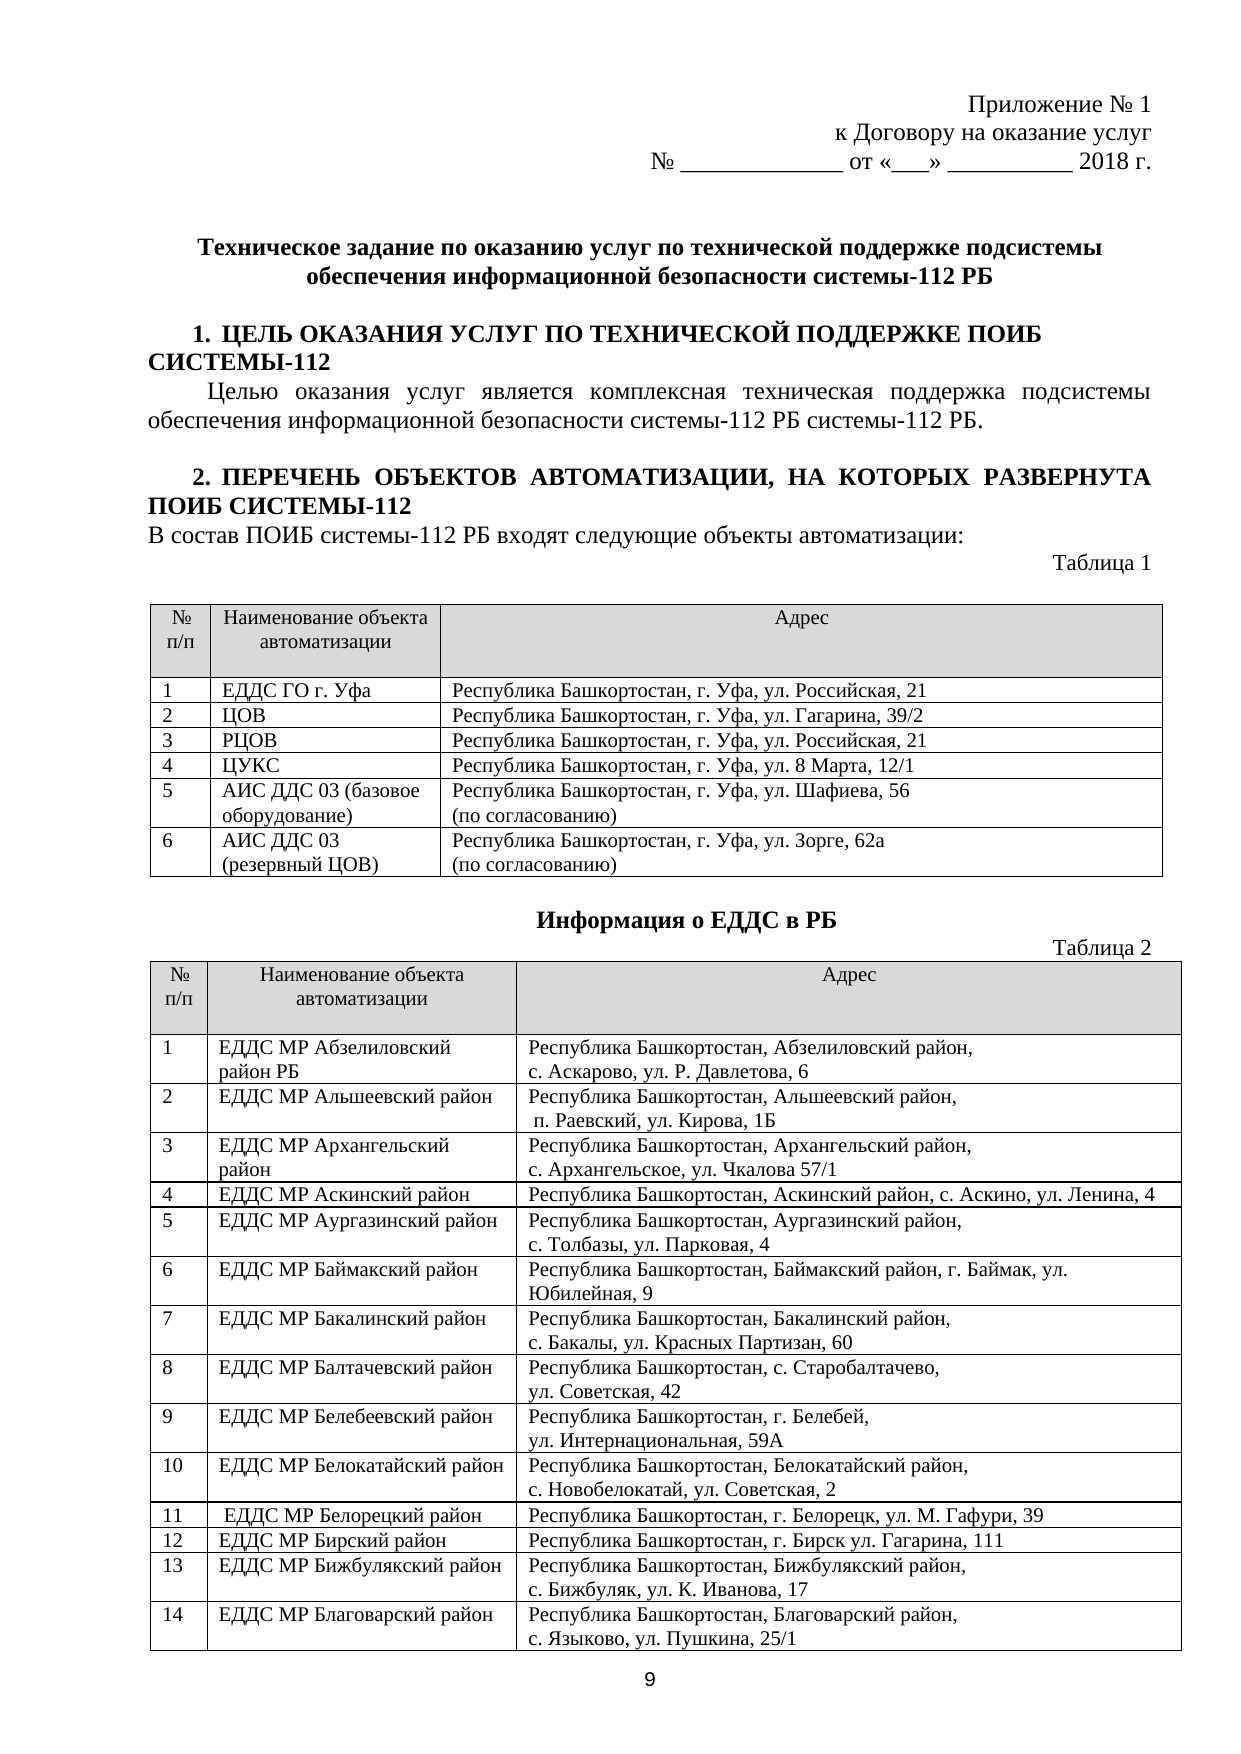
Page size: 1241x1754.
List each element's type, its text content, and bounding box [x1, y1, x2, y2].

text Техническое задание по оказанию услуг по технической поддержке подсистемы обеспечения информационной безопасности системы-112 РБ [148, 232, 1152, 290]
table_cell Республика Башкортостан, г. Уфа, ул. Зорге, 62а (по согласованию) [441, 828, 1162, 876]
table_header № п/п [151, 962, 207, 1034]
table_header Наименование объекта автоматизации [211, 605, 440, 677]
table_cell ЕДДС МР Белорецкий район [208, 1503, 516, 1527]
text к Договору на оказание услуг [148, 117, 1152, 146]
table_header Адрес [441, 605, 1162, 677]
table_cell ЦУКС [211, 753, 440, 777]
table_cell 4 [151, 1183, 207, 1206]
text Таблица 1 [148, 549, 1152, 575]
table_cell ЕДДС ГО г. Уфа [211, 678, 440, 702]
table_cell ЕДДС МР Аскинский район [208, 1183, 516, 1206]
table_cell АИС ДДС 03 (резервный ЦОВ) [211, 828, 440, 876]
list ЦЕЛЬ ОКАЗАНИЯ УСЛУГ ПО ТЕХНИЧЕСКОЙ ПОДДЕРЖКЕ ПОИБ СИСТЕМЫ-112 [148, 319, 1152, 376]
table_cell ЕДДС МР Баймакский район [208, 1257, 516, 1305]
table_cell 1 [151, 1035, 207, 1083]
table_cell Республика Башкортостан, Бакалинский район, с. Бакалы, ул. Красных Партизан, 60 [517, 1306, 1181, 1354]
text Таблица 2 [148, 934, 1152, 961]
table_cell 5 [151, 779, 210, 827]
table_cell 2 [151, 1084, 207, 1132]
table_cell ЕДДС МР Балтачевский район [208, 1355, 516, 1403]
table_cell 5 [151, 1208, 207, 1256]
table_cell ЕДДС МР Альшеевский район [208, 1084, 516, 1132]
table_cell Республика Башкортостан, Бижбулякский район, с. Бижбуляк, ул. К. Иванова, 17 [517, 1553, 1181, 1601]
table_cell 9 [151, 1404, 207, 1452]
table_cell АИС ДДС 03 (базовое оборудование) [211, 779, 440, 827]
table_cell Республика Башкортостан, г. Уфа, ул. 8 Марта, 12/1 [441, 753, 1162, 777]
table_cell ЦОВ [211, 703, 440, 727]
table_cell Республика Башкортостан, Аургазинский район, с. Толбазы, ул. Парковая, 4 [517, 1208, 1181, 1256]
table_cell Республика Башкортостан, Архангельский район, с. Архангельское, ул. Чкалова 57/1 [517, 1133, 1181, 1181]
table_cell 11 [151, 1503, 207, 1527]
text В состав ПОИБ системы-112 РБ входят следующие объекты автоматизации: [148, 520, 1152, 549]
table_header Адрес [517, 962, 1181, 1034]
table_cell Республика Башкортостан, Альшеевский район, п. Раевский, ул. Кирова, 1Б [517, 1084, 1181, 1132]
text Приложение № 1 [148, 89, 1152, 117]
table_cell Республика Башкортостан, Благоварский район, с. Языково, ул. Пушкина, 25/1 [517, 1602, 1181, 1650]
table_cell 3 [151, 1133, 207, 1181]
table_header Наименование объекта автоматизации [208, 962, 516, 1034]
table_cell Республика Башкортостан, Баймакский район, г. Баймак, ул. Юбилейная, 9 [517, 1257, 1181, 1305]
text Целью оказания услуг является комплексная техническая поддержка подсистемы обеспечения информационной безопасности системы-112 РБ системы-112 РБ. [148, 376, 1152, 434]
table_cell 14 [151, 1602, 207, 1650]
table_cell 6 [151, 1257, 207, 1305]
table_cell 10 [151, 1453, 207, 1501]
table_cell Республика Башкортостан, г. Уфа, ул. Российская, 21 [441, 728, 1162, 752]
table_cell Республика Башкортостан, г. Белорецк, ул. М. Гафури, 39 [517, 1503, 1181, 1527]
table_cell ЕДДС МР Аургазинский район [208, 1208, 516, 1256]
table_cell Республика Башкортостан, г. Уфа, ул. Гагарина, 39/2 [441, 703, 1162, 727]
table_cell 8 [151, 1355, 207, 1403]
table_cell Республика Башкортостан, г. Уфа, ул. Шафиева, 56 (по согласованию) [441, 779, 1162, 827]
table_cell РЦОВ [211, 728, 440, 752]
table_cell ЕДДС МР Бижбулякский район [208, 1553, 516, 1601]
table_cell ЕДДС МР Бакалинский район [208, 1306, 516, 1354]
table_cell 1 [151, 678, 210, 702]
table_cell Республика Башкортостан, Белокатайский район, с. Новобелокатай, ул. Советская, 2 [517, 1453, 1181, 1501]
table_cell Республика Башкортостан, г. Уфа, ул. Российская, 21 [441, 678, 1162, 702]
text № _____________ от «___» __________ 2018 г. [148, 146, 1152, 175]
table_cell 6 [151, 828, 210, 876]
table_cell ЕДДС МР Архангельский район [208, 1133, 516, 1181]
table_cell 4 [151, 753, 210, 777]
table_cell Республика Башкортостан, Аскинский район, с. Аскино, ул. Ленина, 4 [517, 1183, 1181, 1206]
text Информация о ЕДДС в РБ [148, 906, 1152, 934]
table_cell ЕДДС МР Бирский район [208, 1528, 516, 1552]
table_cell ЕДДС МР Благоварский район [208, 1602, 516, 1650]
table_cell Республика Башкортостан, г. Бирск ул. Гагарина, 111 [517, 1528, 1181, 1552]
table_header № п/п [151, 605, 210, 677]
table_cell 7 [151, 1306, 207, 1354]
table_cell Республика Башкортостан, с. Старобалтачево, ул. Советская, 42 [517, 1355, 1181, 1403]
table_cell 2 [151, 703, 210, 727]
table_cell Республика Башкортостан, Абзелиловский район, с. Аскарово, ул. Р. Давлетова, 6 [517, 1035, 1181, 1083]
table_cell 12 [151, 1528, 207, 1552]
table_cell ЕДДС МР Белокатайский район [208, 1453, 516, 1501]
table_cell ЕДДС МР Белебеевский район [208, 1404, 516, 1452]
table_cell Республика Башкортостан, г. Белебей, ул. Интернациональная, 59А [517, 1404, 1181, 1452]
list ПЕРЕЧЕНЬ ОБЪЕКТОВ АВТОМАТИЗАЦИИ, НА КОТОРЫХ РАЗВЕРНУТА ПОИБ СИСТЕМЫ-112 [148, 462, 1152, 520]
table_cell ЕДДС МР Абзелиловский район РБ [208, 1035, 516, 1083]
table_cell 3 [151, 728, 210, 752]
table_cell 13 [151, 1553, 207, 1601]
